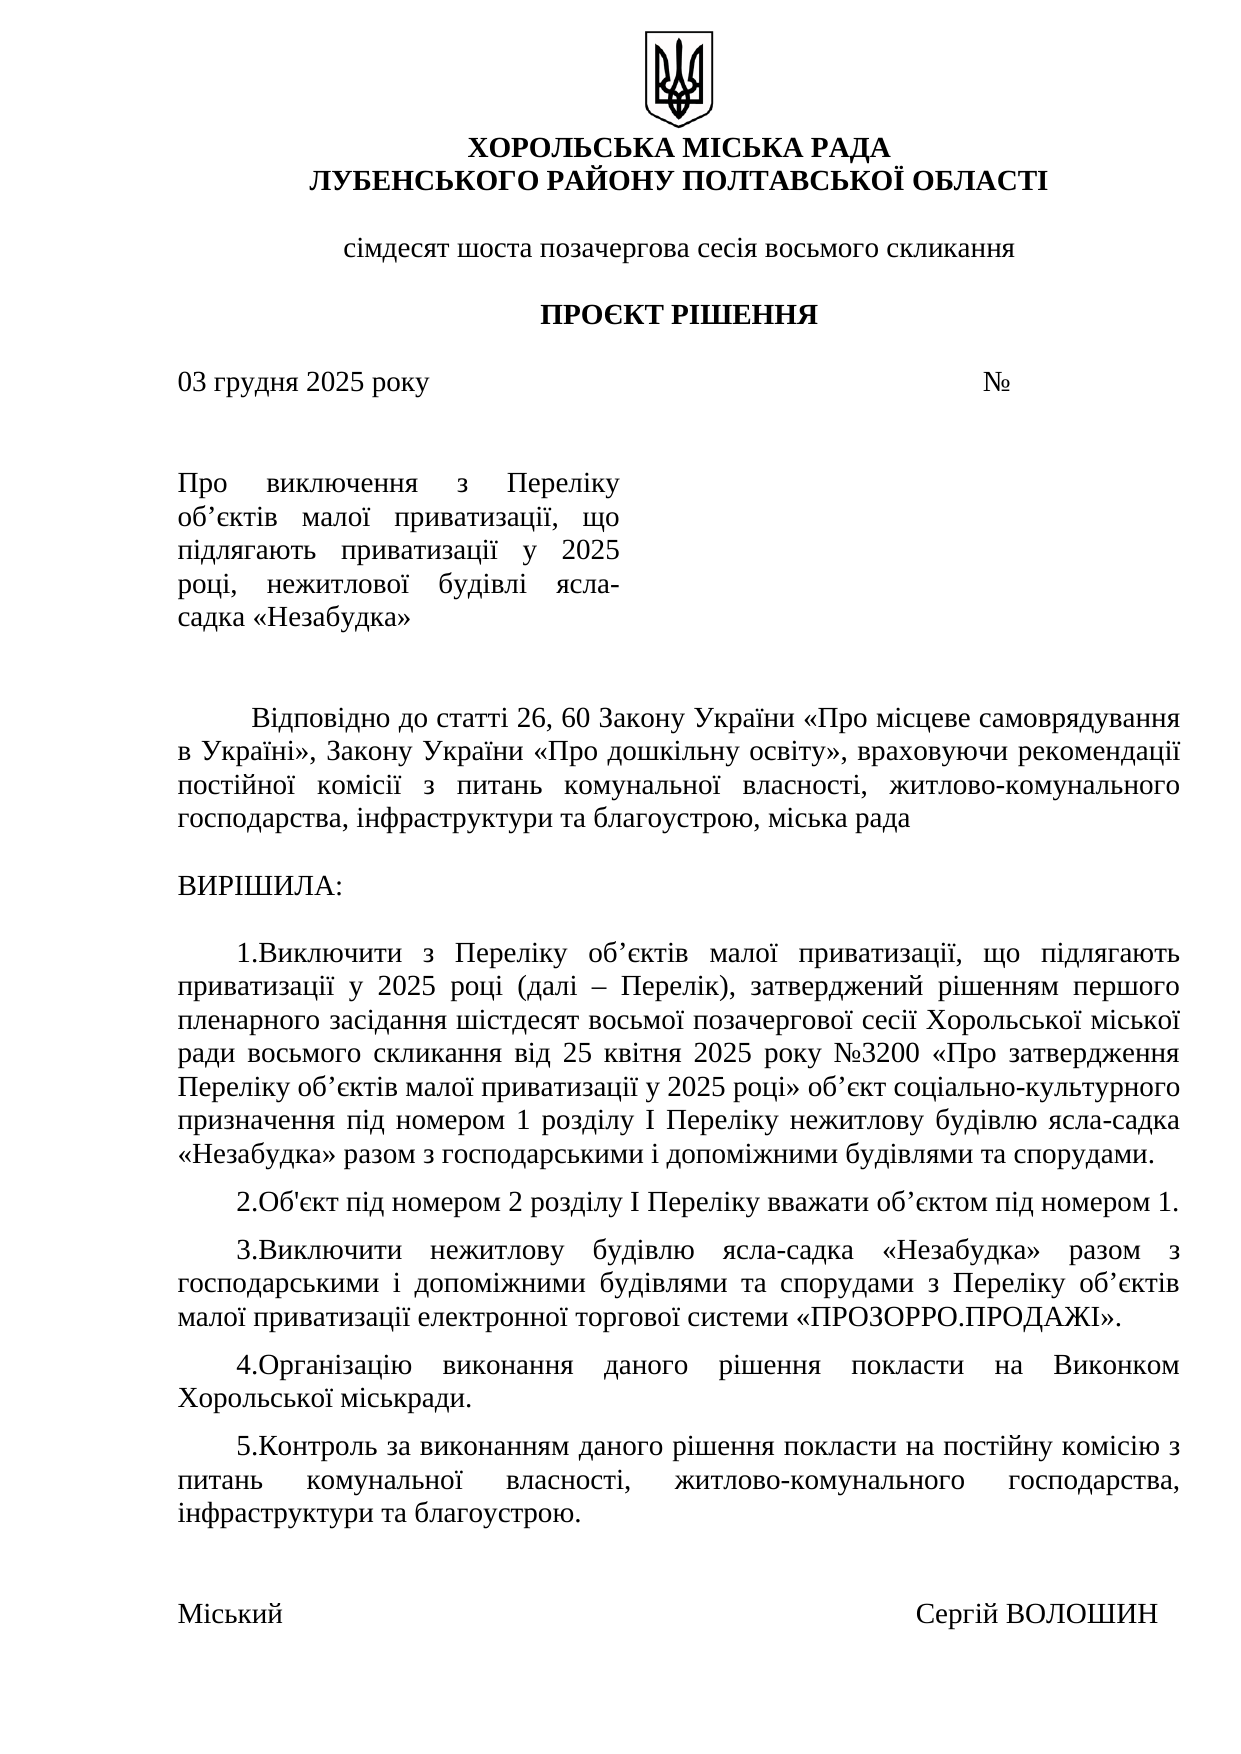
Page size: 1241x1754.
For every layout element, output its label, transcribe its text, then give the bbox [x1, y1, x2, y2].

list Про виключення з Переліку об’єктів малої приватизації, що підлягають приватизації у 2025 році, нежитлової будівлі ясла-садка «Незабудка» [177, 465, 620, 633]
list 2.Об'єкт під номером 2 розділу І Переліку вважати об’єктом під номером 1. [177, 1184, 1181, 1217]
list 3.Виключити нежитлову будівлю ясла-садка «Незабудка» разом з господарськими і допоміжними будівлями та спорудами з Переліку об’єктів малої приватизації електронної торгової системи «ПРОЗОРРО.ПРОДАЖІ». [177, 1232, 1181, 1332]
text Відповідно до статті 26, 60 Закону України «Про місцеве самоврядування в Україні», Закону України «Про дошкільну освіту», враховуючи рекомендації постійної комісії з питань комунальної власності, житлово-комунального господарства, інфраструктури та благоустрою, міська рада [177, 700, 1181, 834]
text ХОРОЛЬСЬКА МІСЬКА РАДА [177, 130, 1181, 163]
list 5.Контроль за виконанням даного рішення покласти на постійну комісію з питань комунальної власності, житлово-комунального господарства, інфраструктури та благоустрою. [177, 1428, 1181, 1529]
list 4.Організацію виконання даного рішення покласти на Виконком Хорольської міськради. [177, 1347, 1181, 1414]
subtitle 03 грудня 2025 року № [177, 364, 1187, 398]
picture [643, 29, 715, 130]
text ВИРІШИЛА: [177, 868, 1181, 901]
text ЛУБЕНСЬКОГО РАЙОНУ ПОЛТАВСЬКОЇ ОБЛАСТІ [177, 163, 1181, 197]
text Міський Сергій ВОЛОШИН [177, 1596, 1181, 1629]
list 1.Виключити з Переліку об’єктів малої приватизації, що підлягають приватизації у 2025 році (далі – Перелік), затверджений рішенням першого пленарного засідання шістдесят восьмої позачергової сесії Хорольської міської ради восьмого скликання від 25 квітня 2025 року №3200 «Про затвердження Переліку об’єктів малої приватизації у 2025 році» об’єкт соціально-культурного призначення під номером 1 розділу І Переліку нежитлову будівлю ясла-садка «Незабудка» разом з господарськими і допоміжними будівлями та спорудами. [177, 935, 1181, 1169]
text ПРОЄКТ РІШЕННЯ [177, 297, 1181, 331]
text сімдесят шоста позачергова сесія восьмого скликання [177, 230, 1181, 264]
